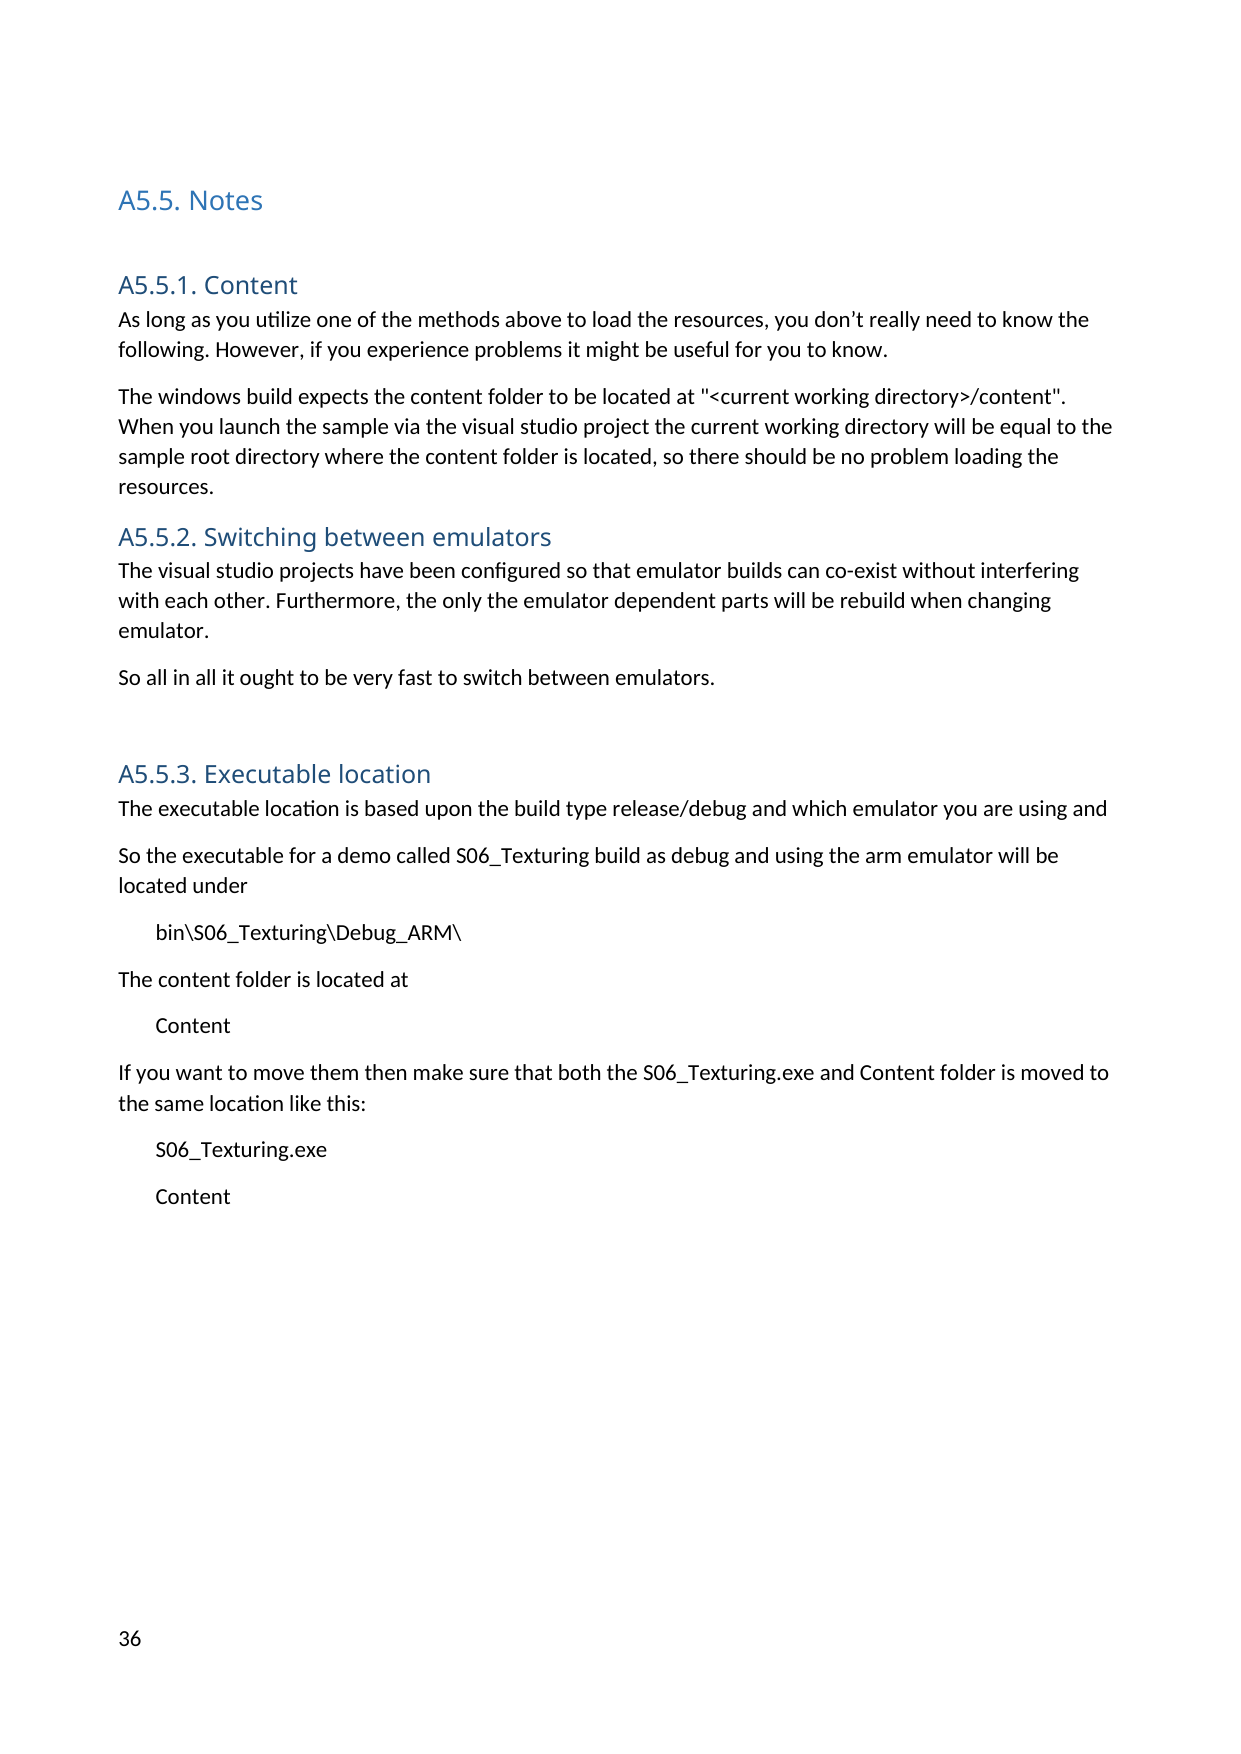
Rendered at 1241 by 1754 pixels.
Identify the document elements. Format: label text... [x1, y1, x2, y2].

text Notes [118, 181, 1122, 218]
text So the executable for a demo called S06_Texturing build as debug and using the arm emulator will be located under [118, 841, 1122, 899]
text Switching between emulators [118, 519, 1122, 553]
text Executable location [118, 757, 1122, 791]
text bin\S06_Texturing\Debug_ARM\ [118, 918, 1122, 946]
text If you want to move them then make sure that both the S06_Texturing.exe and Content folder is moved to the same location like this: [118, 1058, 1122, 1117]
text The windows build expects the content folder to be located at "<current working directory>/content". When you launch the sample via the visual studio project the current working directory will be equal to the sample root directory where the content folder is located, so there should be no problem loading the resources. [118, 382, 1122, 501]
text The executable location is based upon the build type release/debug and which emulator you are using and [118, 794, 1122, 822]
text S06_Texturing.exe [118, 1136, 1122, 1164]
text Content [118, 1182, 1122, 1211]
text The visual studio projects have been configured so that emulator builds can co-exist without interfering with each other. Furthermore, the only the emulator dependent parts will be rebuild when changing emulator. [118, 556, 1122, 644]
text As long as you utilize one of the methods above to load the resources, you don’t really need to know the following. However, if you experience problems it might be useful for you to know. [118, 305, 1122, 363]
text Content [118, 268, 1122, 302]
text So all in all it ought to be very fast to switch between emulators. [118, 663, 1122, 691]
text Content [118, 1012, 1122, 1040]
text The content folder is located at [118, 965, 1122, 993]
